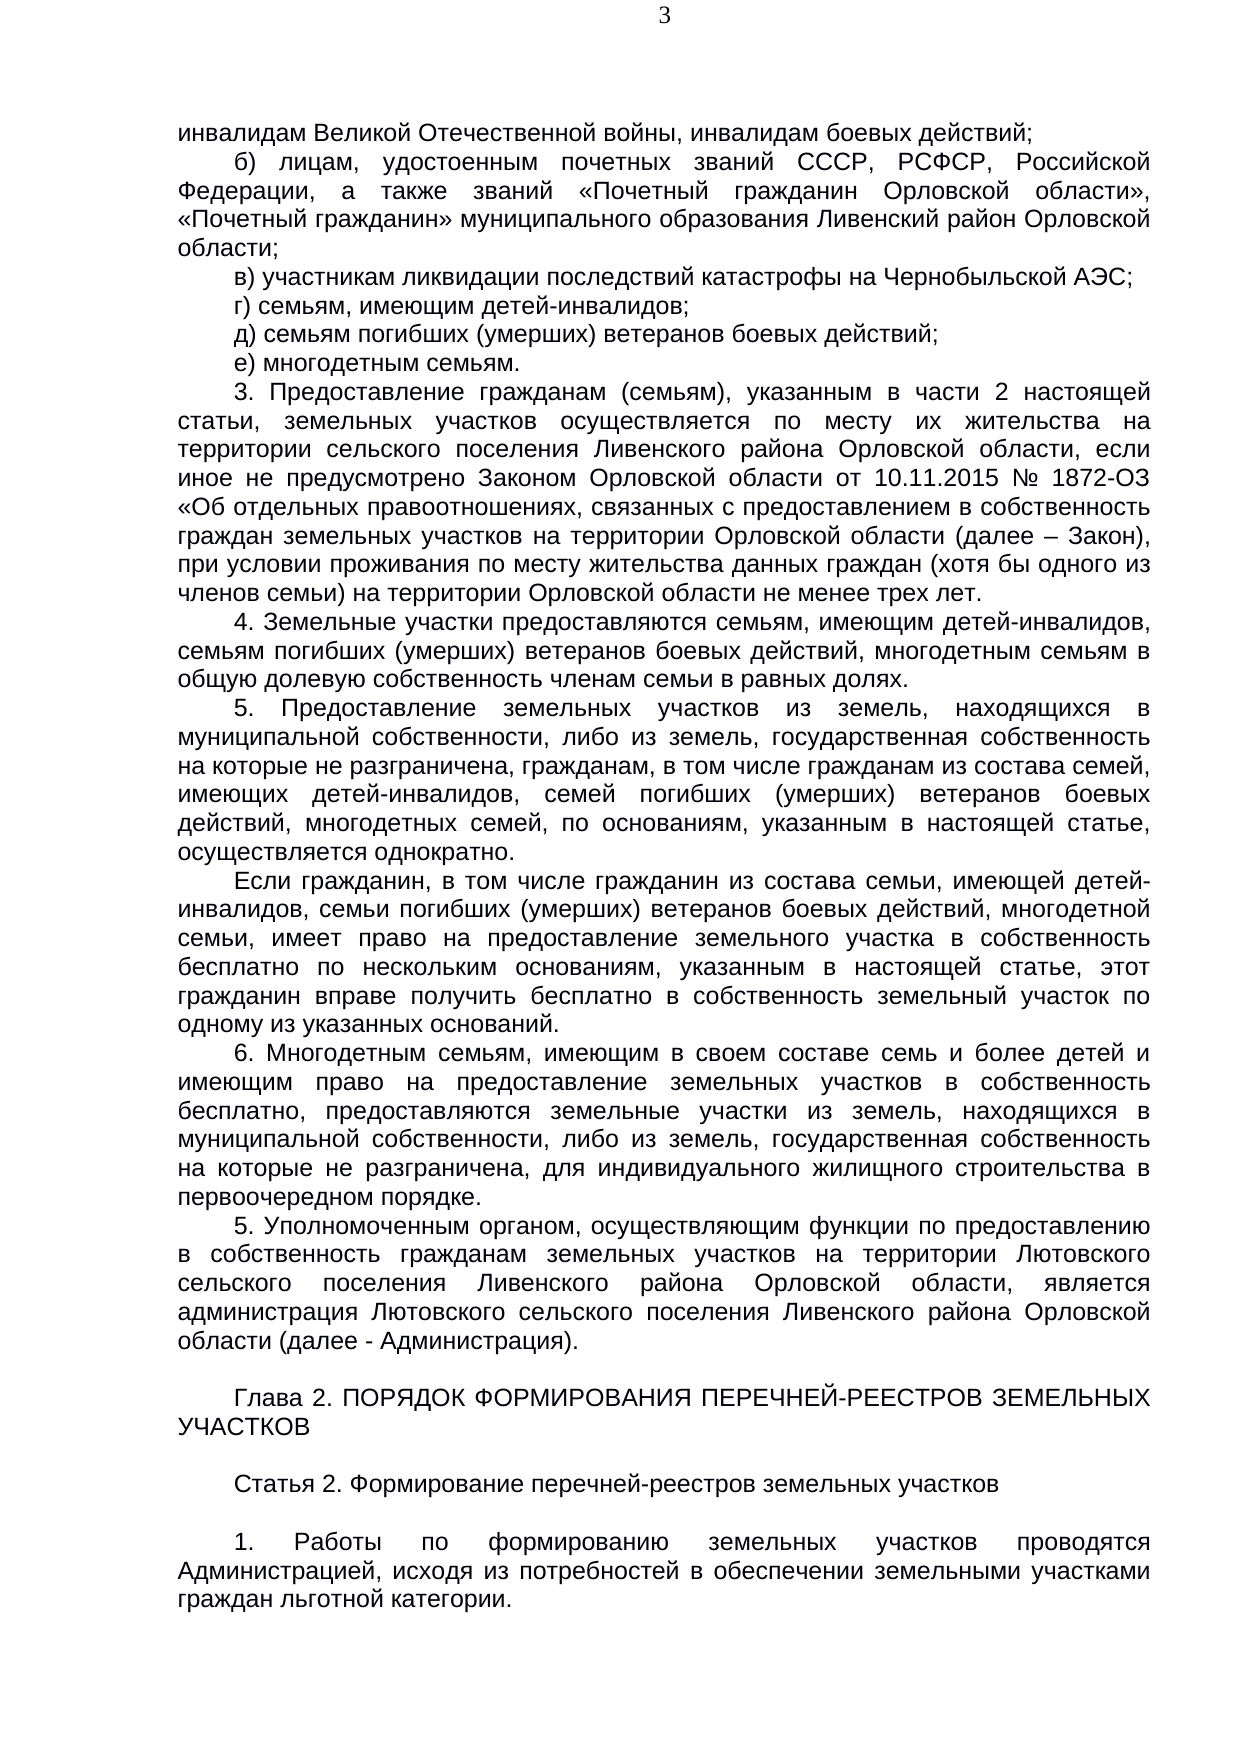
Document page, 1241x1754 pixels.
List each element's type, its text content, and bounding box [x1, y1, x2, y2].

text 4. Земельные участки предоставляются семьям, имеющим детей-инвалидов, семьям погибших (умерших) ветеранов боевых действий, многодетным семьям в общую долевую собственность членам семьи в равных долях. [177, 607, 1152, 693]
text Статья 2. Формирование перечней-реестров земельных участков [177, 1469, 1152, 1498]
text д) семьям погибших (умерших) ветеранов боевых действий; [177, 319, 1152, 348]
text в) участникам ликвидации последствий катастрофы на Чернобыльской АЭС; [177, 262, 1152, 291]
text Если гражданин, в том числе гражданин из состава семьи, имеющей детей-инвалидов, семьи погибших (умерших) ветеранов боевых действий, многодетной семьи, имеет право на предоставление земельного участка в собственность бесплатно по нескольким основаниям, указанным в настоящей статье, этот гражданин вправе получить бесплатно в собственность земельный участок по одному из указанных оснований. [177, 866, 1152, 1038]
text 1. Работы по формированию земельных участков проводятся Администрацией, исходя из потребностей в обеспечении земельными участками граждан льготной категории. [177, 1527, 1152, 1613]
text Глава 2. ПОРЯДОК ФОРМИРОВАНИЯ ПЕРЕЧНЕЙ-РЕЕСТРОВ ЗЕМЕЛЬНЫХ УЧАСТКОВ [177, 1383, 1152, 1441]
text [177, 118, 1152, 147]
text 3. Предоставление гражданам (семьям), указанным в части 2 настоящей статьи, земельных участков осуществляется по месту их жительства на территории сельского поселения Ливенского района Орловской области, если иное не предусмотрено Законом Орловской области от 10.11.2015 № 1872-ОЗ «Об отдельных правоотношениях, связанных с предоставлением в собственность граждан земельных участков на территории Орловской области (далее – Закон), при условии проживания по месту жительства данных граждан (хотя бы одного из членов семьи) на территории Орловской области не менее трех лет. [177, 377, 1152, 607]
text 5. Предоставление земельных участков из земель, находящихся в муниципальной собственности, либо из земель, государственная собственность на которые не разграничена, гражданам, в том числе гражданам из состава семей, имеющих детей-инвалидов, семей погибших (умерших) ветеранов боевых действий, многодетных семей, по основаниям, указанным в настоящей статье, осуществляется однократно. [177, 693, 1152, 866]
text е) многодетным семьям. [177, 348, 1152, 377]
text 5. Уполномоченным органом, осуществляющим функции по предоставлению в собственность гражданам земельных участков на территории Лютовского сельского поселения Ливенского района Орловской области, является администрация Лютовского сельского поселения Ливенского района Орловской области (далее - Администрация). [177, 1211, 1152, 1354]
text 6. Многодетным семьям, имеющим в своем составе семь и более детей и имеющим право на предоставление земельных участков в собственность бесплатно, предоставляются земельные участки из земель, находящихся в муниципальной собственности, либо из земель, государственная собственность на которые не разграничена, для индивидуального жилищного строительства в первоочередном порядке. [177, 1038, 1152, 1211]
text г) семьям, имеющим детей-инвалидов; [177, 291, 1152, 319]
text б) лицам, удостоенным почетных званий СССР, РСФСР, Российской Федерации, а также званий «Почетный гражданин Орловской области», «Почетный гражданин» муниципального образования Ливенский район Орловской области; [177, 147, 1152, 262]
